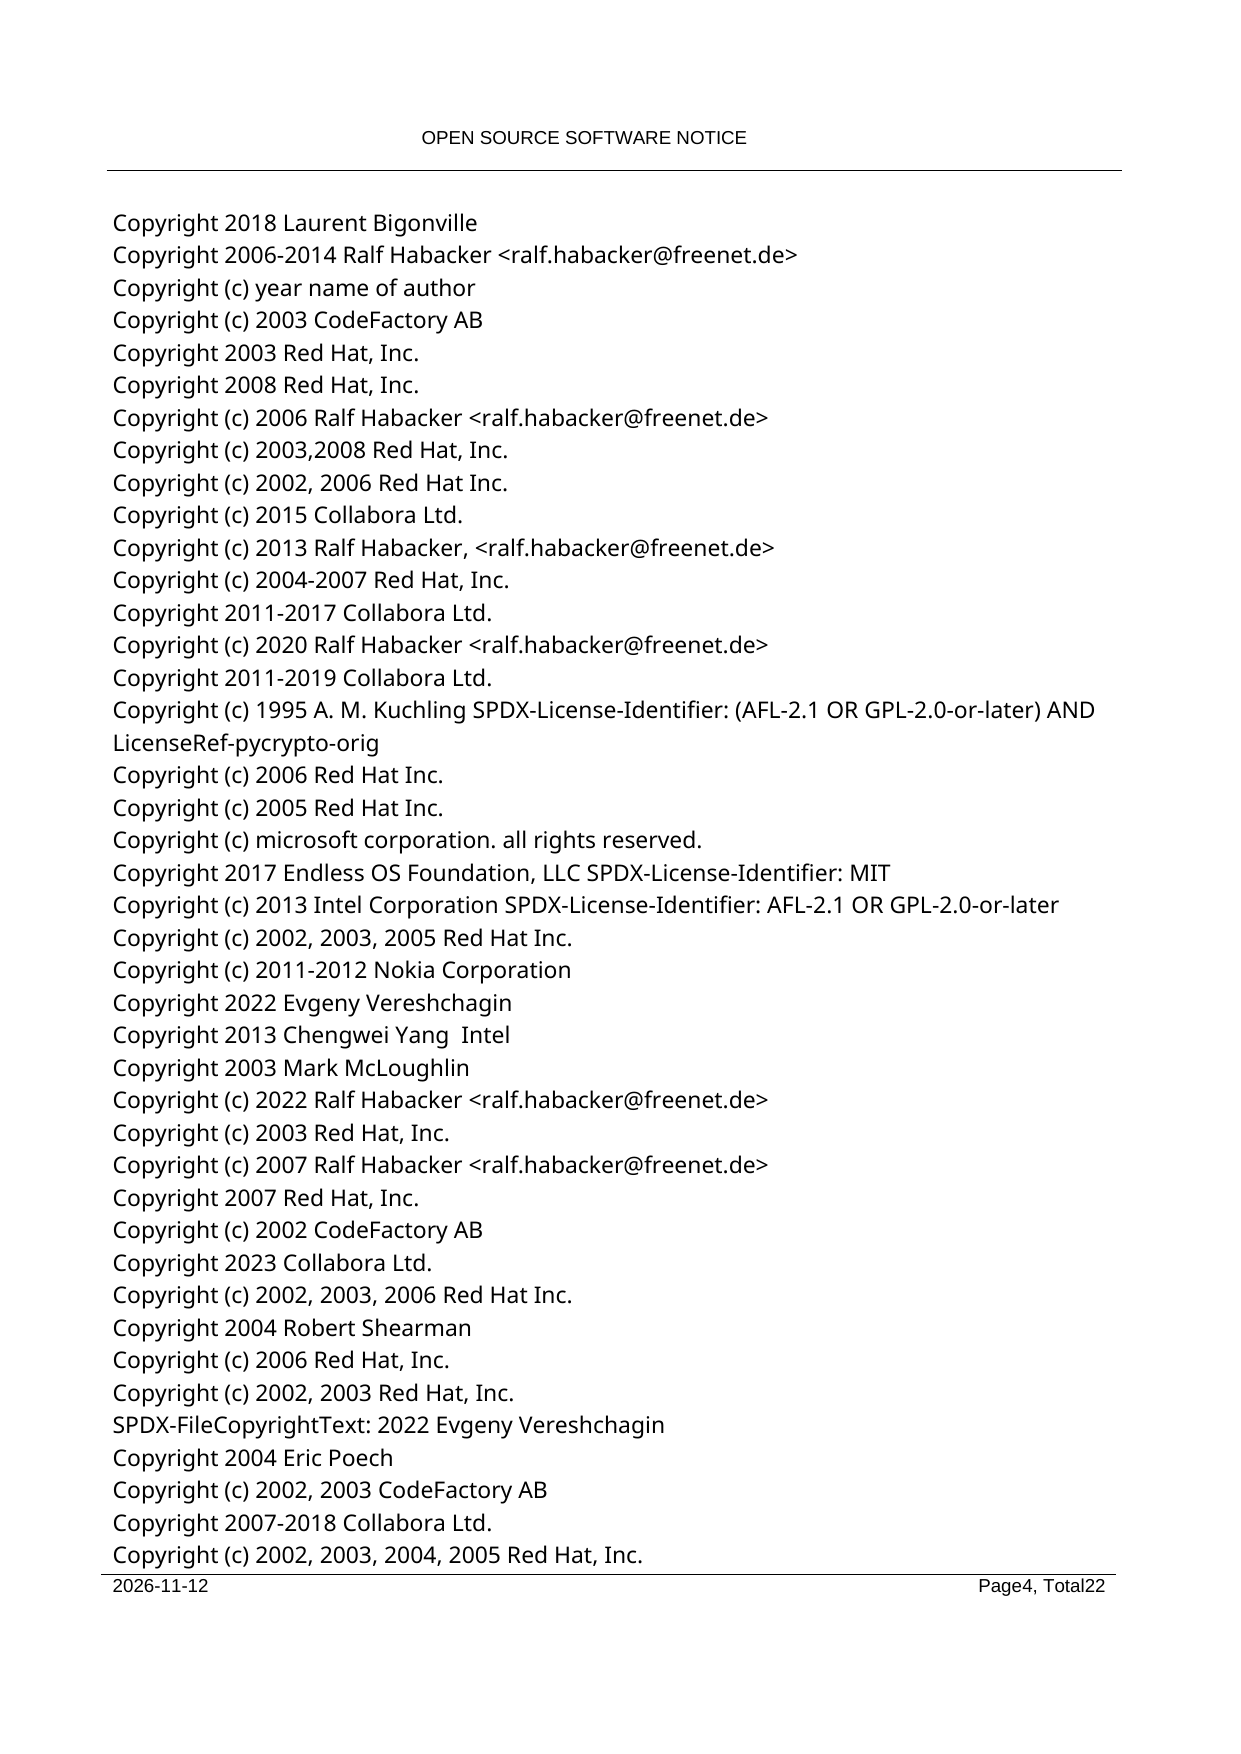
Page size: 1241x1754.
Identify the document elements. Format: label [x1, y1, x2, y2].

text [112, 206, 1128, 1571]
